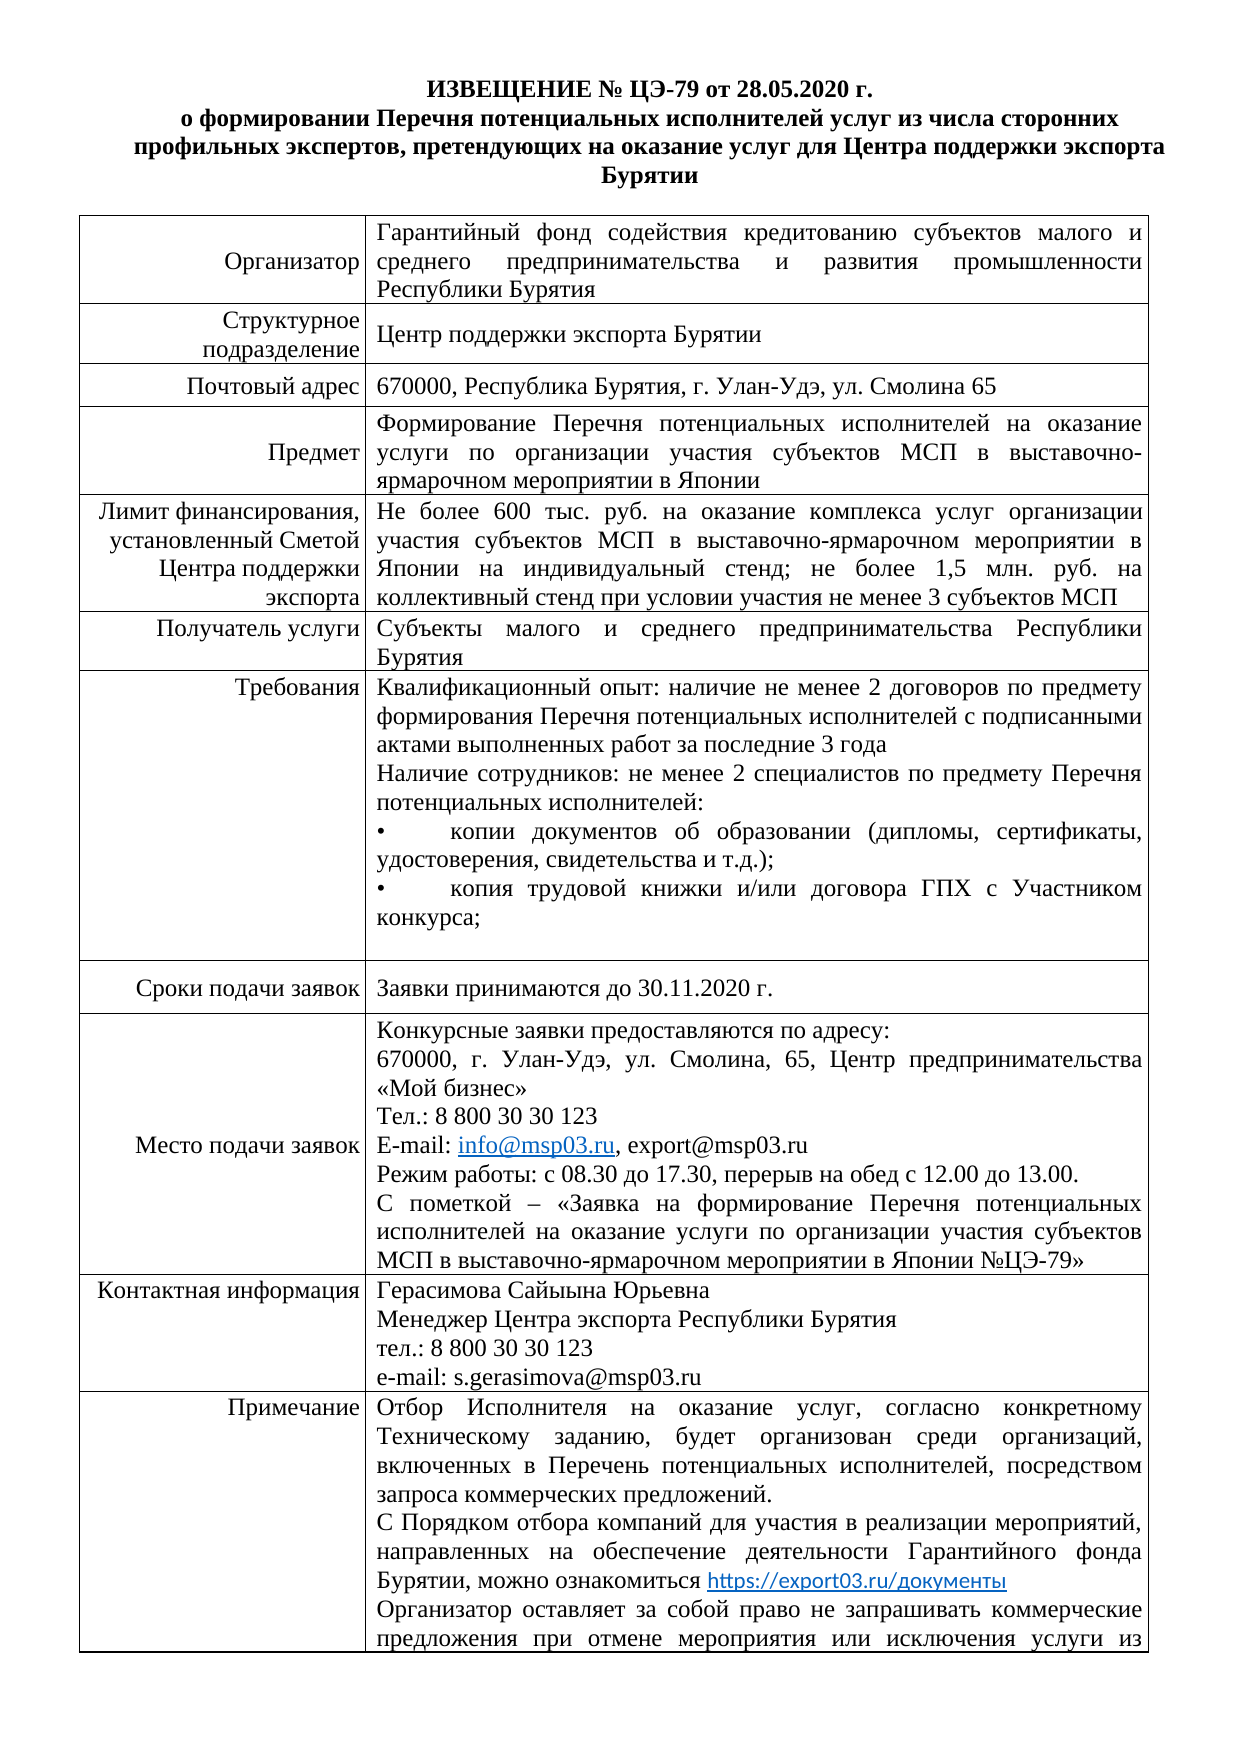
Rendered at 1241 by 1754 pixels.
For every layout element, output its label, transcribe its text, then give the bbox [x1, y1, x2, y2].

table_cell Субъекты малого и среднего предпринимательства Республики Бурятия [366, 612, 1148, 670]
text ИЗВЕЩЕНИЕ № ЦЭ-79 от 28.05.2020 г. [118, 74, 1181, 103]
table_cell Заявки принимаются до 30.11.2020 г. [366, 961, 1148, 1013]
table_cell Квалификационный опыт: наличие не менее 2 договоров по предмету формирования Перечня потенциальных исполнителей с подписанными актами выполненных работ за последние 3 года Наличие сотрудников: не менее 2 специалистов по предмету Перечня потенциальных исполнителей: • копии документов об образовании (дипломы, сертификаты, удостоверения, свидетельства и т.д.); • копия трудовой книжки и/или договора ГПХ с Участником конкурса; [366, 671, 1148, 959]
table_cell Требования [80, 671, 365, 959]
table_header Гарантийный фонд содействия кредитованию субъектов малого и среднего предпринимательства и развития промышленности Республики Бурятия [366, 216, 1148, 303]
table_cell Лимит финансирования, установленный Сметой Центра поддержки экспорта [80, 495, 365, 611]
table_cell Герасимова Сайыына Юрьевна Менеджер Центра экспорта Республики Бурятия тел.: 8 800 30 30 123 e-mail: s.gerasimova@msp03.ru [366, 1275, 1148, 1391]
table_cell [366, 1392, 1148, 1651]
table_cell Сроки подачи заявок [80, 961, 365, 1013]
table_cell Получатель услуги [80, 612, 365, 670]
table_cell Формирование Перечня потенциальных исполнителей на оказание услуги по организации участия субъектов МСП в выставочно-ярмарочном мероприятии в Японии [366, 407, 1148, 494]
table_cell Предмет [80, 407, 365, 494]
table_cell Почтовый адрес [80, 364, 365, 406]
table_cell Примечание [80, 1392, 365, 1651]
table_cell 670000, Республика Бурятия, г. Улан-Удэ, ул. Смолина 65 [366, 364, 1148, 406]
table_cell Контактная информация [80, 1275, 365, 1391]
table_cell Структурное подразделение [80, 304, 365, 362]
table_header Организатор [80, 216, 365, 303]
table_cell Центр поддержки экспорта Бурятии [366, 304, 1148, 362]
text о формировании Перечня потенциальных исполнителей услуг из числа сторонних профильных экспертов, претендующих на оказание услуг для Центра поддержки экспорта Бурятии [118, 103, 1181, 189]
table_cell Конкурсные заявки предоставляются по адресу: 670000, г. Улан-Удэ, ул. Смолина, 65, Центр предпринимательства «Мой бизнес» Тел.: 8 800 30 30 123 E-mail: info@msp03.ru, export@msp03.ru Режим работы: с 08.30 до 17.30, перерыв на обед с 12.00 до 13.00. С пометкой – «Заявка на формирование Перечня потенциальных исполнителей на оказание услуги по организации участия субъектов МСП в выставочно-ярмарочном мероприятии в Японии №ЦЭ-79» [366, 1014, 1148, 1274]
table_cell Место подачи заявок [80, 1014, 365, 1274]
table_cell Не более 600 тыс. руб. на оказание комплекса услуг организации участия субъектов МСП в выставочно-ярмарочном мероприятии в Японии на индивидуальный стенд; не более 1,5 млн. руб. на коллективный стенд при условии участия не менее 3 субъектов МСП [366, 495, 1148, 611]
